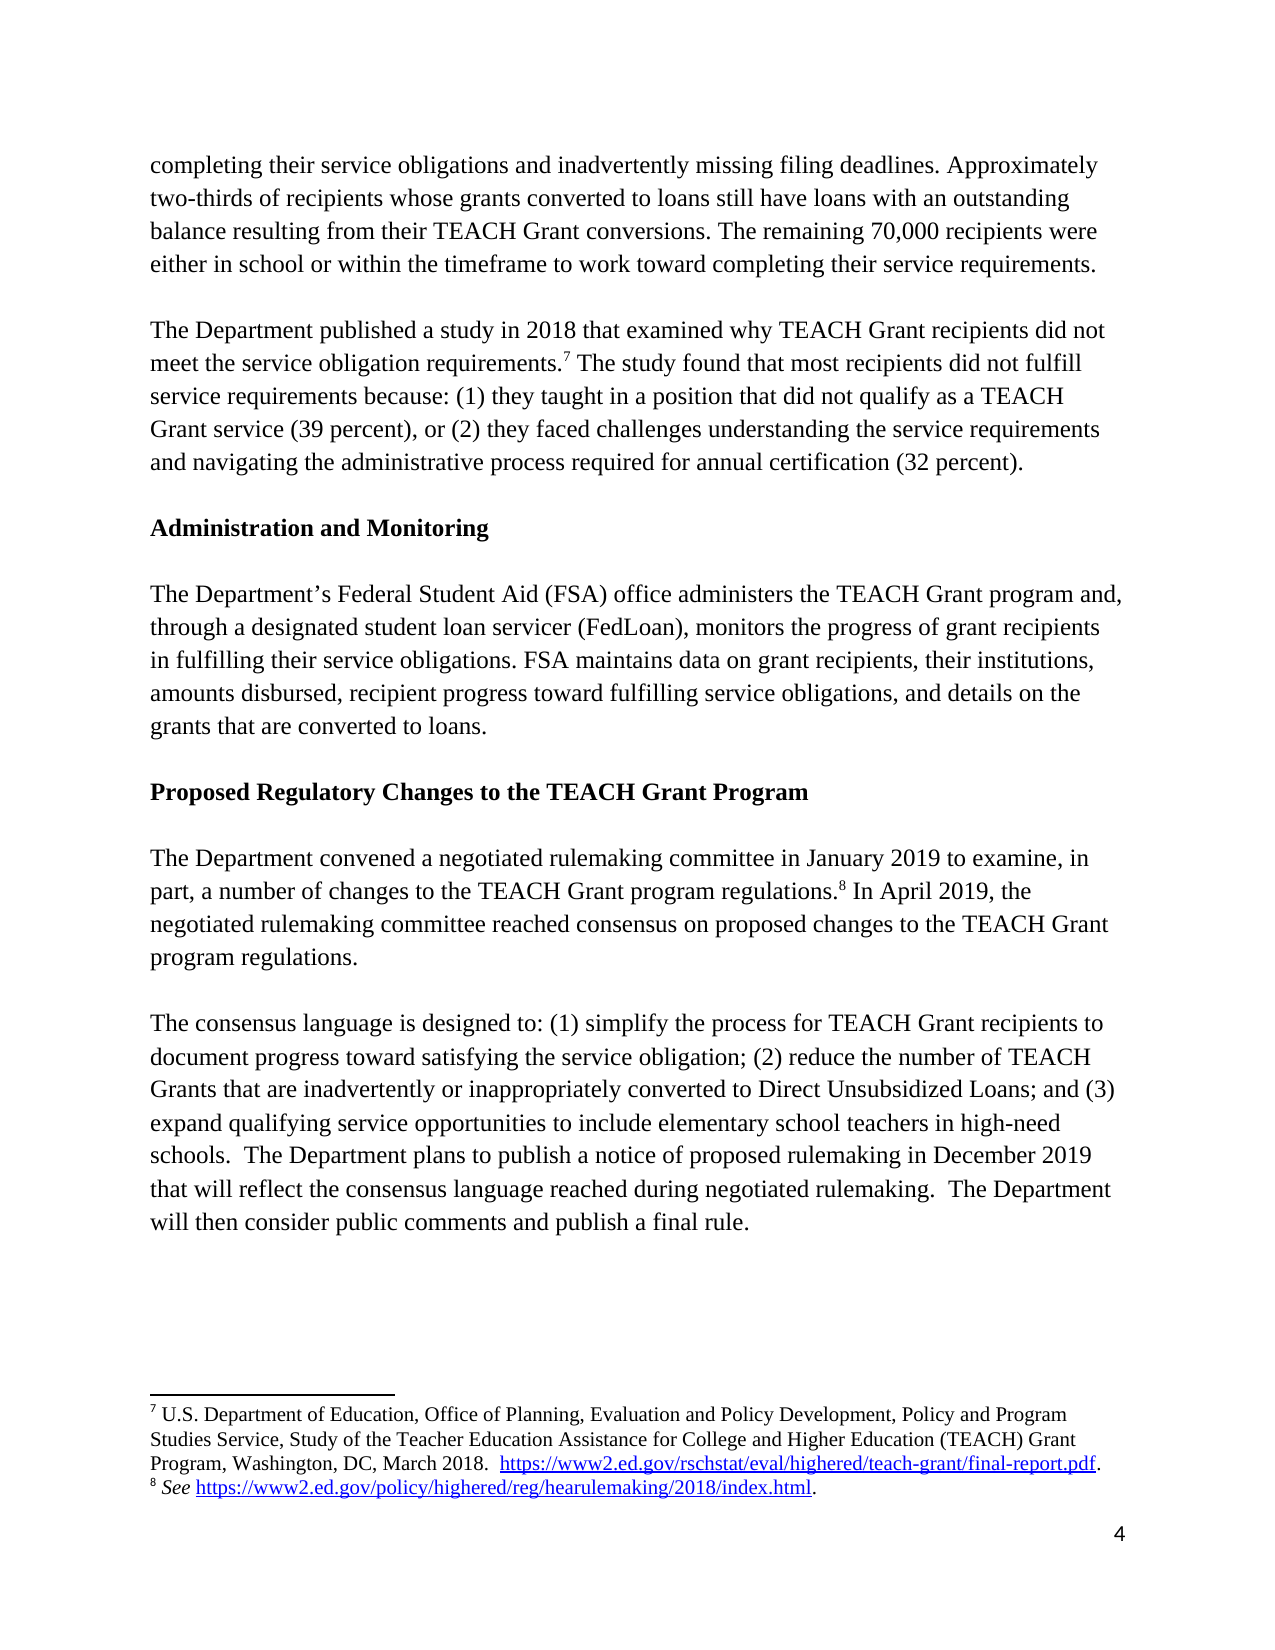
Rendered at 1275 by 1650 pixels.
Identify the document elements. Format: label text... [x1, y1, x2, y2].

text Proposed Regulatory Changes to the TEACH Grant Program [150, 777, 1125, 806]
text The Department convened a negotiated rulemaking committee in January 2019 to examine, in part, a number of changes to the TEACH Grant program regulations. In April 2019, the negotiated rulemaking committee reached consensus on proposed changes to the TEACH Grant program regulations. [150, 843, 1125, 971]
text The Department’s Federal Student Aid (FSA) office administers the TEACH Grant program and, through a designated student loan servicer (FedLoan), monitors the progress of grant recipients in fulfilling their service obligations. FSA maintains data on grant recipients, their institutions, amounts disbursed, recipient progress toward fulfilling service obligations, and details on the grants that are converted to loans. [150, 579, 1125, 740]
text The Department published a study in 2018 that examined why TEACH Grant recipients did not meet the service obligation requirements. The study found that most recipients did not fulfill service requirements because: (1) they taught in a position that did not qualify as a TEACH Grant service (39 percent), or (2) they faced challenges understanding the service requirements and navigating the administrative process required for annual certification (32 percent). [150, 315, 1125, 476]
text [150, 150, 1125, 278]
text Administration and Monitoring [150, 513, 1125, 542]
text The consensus language is designed to: (1) simplify the process for TEACH Grant recipients to document progress toward satisfying the service obligation; (2) reduce the number of TEACH Grants that are inadvertently or inappropriately converted to Direct Unsubsidized Loans; and (3) expand qualifying service opportunities to include elementary school teachers in high-need schools. The Department plans to publish a notice of proposed rulemaking in December 2019 that will reflect the consensus language reached during negotiated rulemaking. The Department will then consider public comments and publish a final rule. [150, 1008, 1125, 1235]
